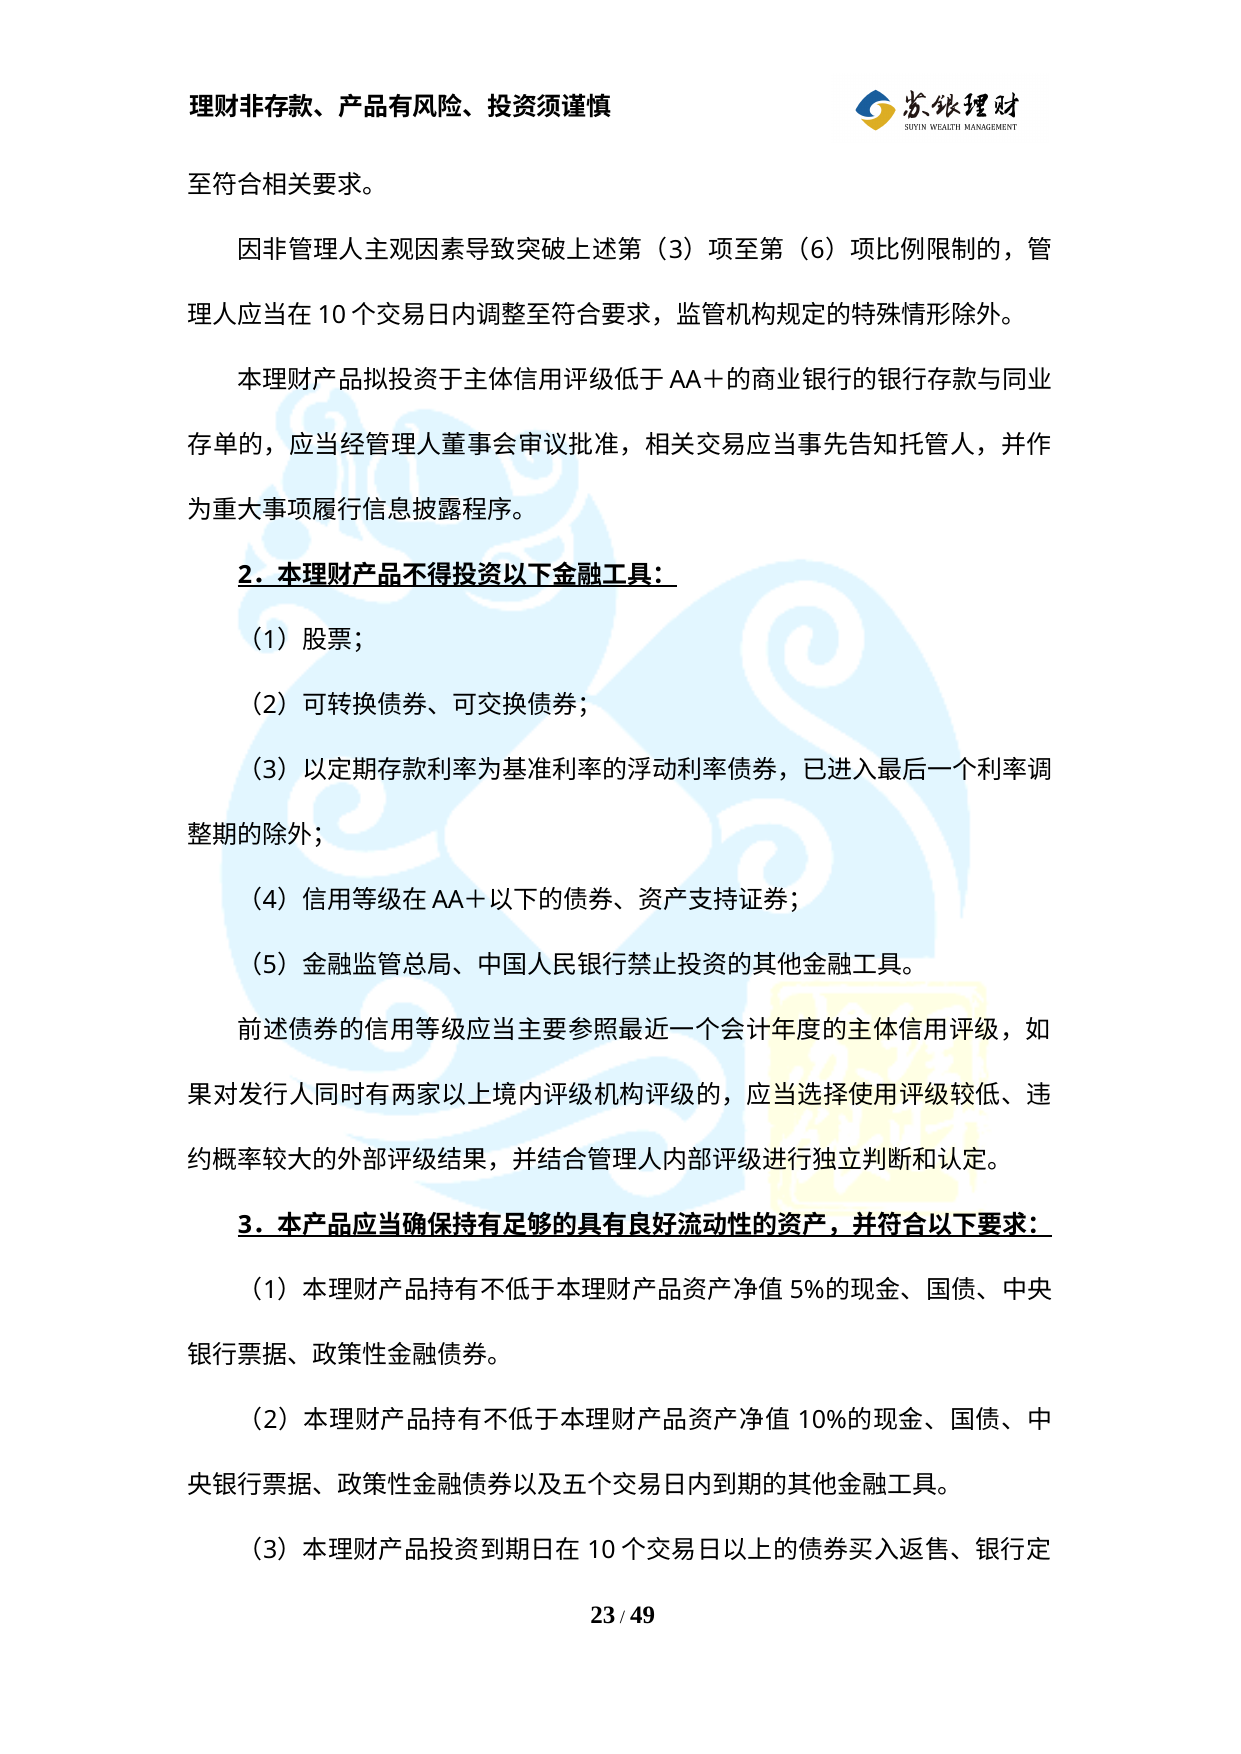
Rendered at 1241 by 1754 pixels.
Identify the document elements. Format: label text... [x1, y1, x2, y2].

text （3）本理财产品投资到期日在10个交易日以上的债券买入返售、银行定期存款（含协议约定有条件提前支取的银行存款），以及资产支持证券、因发行人债务违约无法进行转让或者交易的债券等由于法律法规、合同或者操作障碍等原因无法以合理价格予以变现的流动性受限资产，合计不得超过该产品资产净值的10%。 [187, 1515, 1053, 1580]
text （4）信用等级在AA＋以下的债券、资产支持证券； [187, 865, 1053, 930]
text 本理财产品拟投资于主体信用评级低于AA＋的商业银行的银行存款与同业存单的，应当经管理人董事会审议批准，相关交易应当事先告知托管人，并作为重大事项履行信息披露程序。 [187, 345, 1053, 540]
text （1）股票； [187, 605, 1053, 670]
text （2）本理财产品持有不低于本理财产品资产净值10%的现金、国债、中央银行票据、政策性金融债券以及五个交易日内到期的其他金融工具。 [187, 1385, 1053, 1515]
text 因非管理人主观因素致使不符合上述第（1）项、第（2）项比例限制的，管理人将在流动性受限资产可出售、可转让或者恢复交易的10个交易日内调整至符合相关要求。 [187, 150, 1053, 215]
picture [831, 73, 1049, 143]
text 2．本理财产品不得投资以下金融工具： [187, 540, 1053, 605]
text 因非管理人主观因素导致突破上述第（3）项至第（6）项比例限制的，管理人应当在10个交易日内调整至符合要求，监管机构规定的特殊情形除外。 [187, 215, 1053, 345]
text 3．本产品应当确保持有足够的具有良好流动性的资产，并符合以下要求： [187, 1190, 1053, 1255]
text （5）金融监管总局、中国人民银行禁止投资的其他金融工具。 [187, 930, 1053, 995]
text （2）可转换债券、可交换债券； [187, 670, 1053, 735]
text 前述债券的信用等级应当主要参照最近一个会计年度的主体信用评级，如果对发行人同时有两家以上境内评级机构评级的，应当选择使用评级较低、违约概率较大的外部评级结果，并结合管理人内部评级进行独立判断和认定。 [187, 995, 1053, 1190]
text （3）以定期存款利率为基准利率的浮动利率债券，已进入最后一个利率调整期的除外； [187, 735, 1053, 865]
text （1）本理财产品持有不低于本理财产品资产净值5%的现金、国债、中央银行票据、政策性金融债券。 [187, 1255, 1053, 1385]
